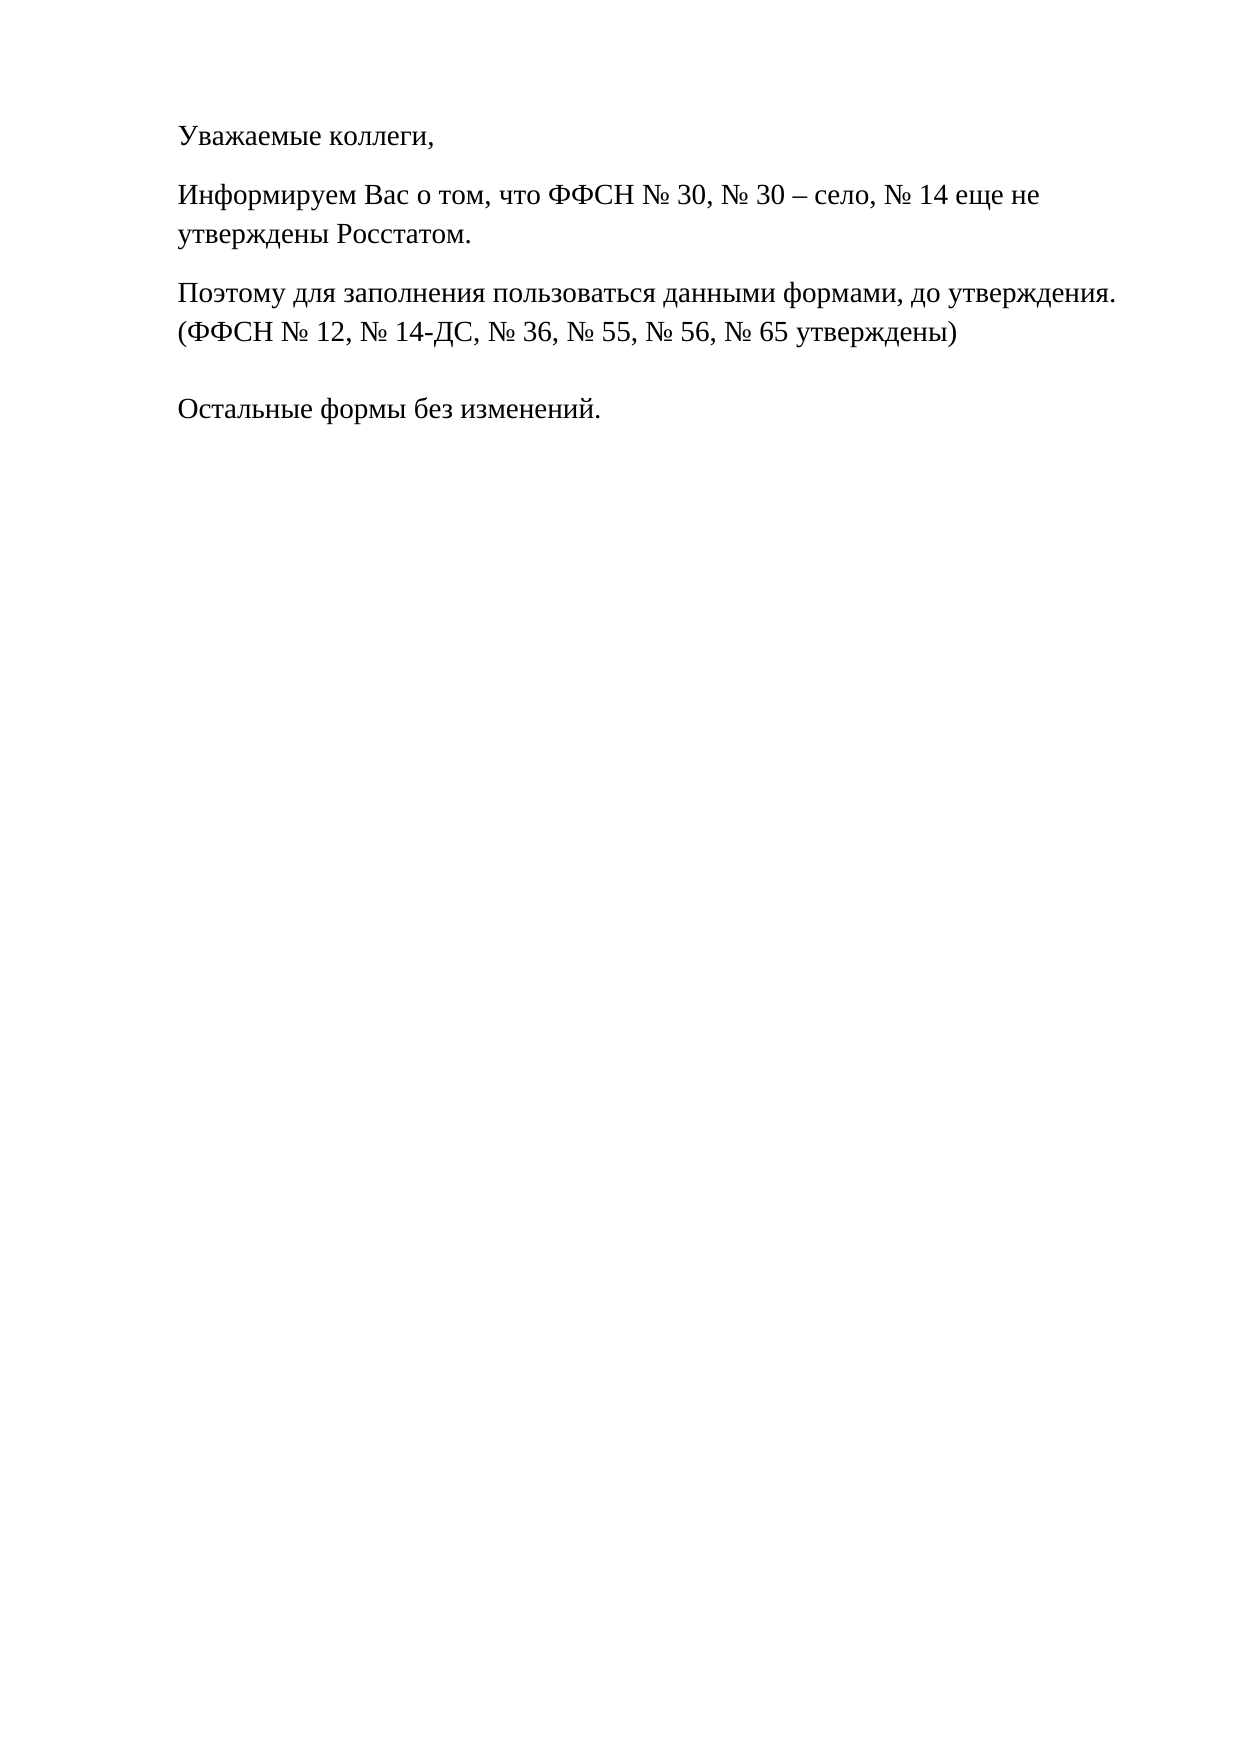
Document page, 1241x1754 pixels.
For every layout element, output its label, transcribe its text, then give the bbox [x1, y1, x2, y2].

text Остальные формы без изменений. [177, 391, 1152, 424]
text Уважаемые коллеги, [177, 118, 1152, 152]
text Информируем Вас о том, что ФФСН № 30, № 30 – село, № 14 еще не утверждены Росстатом. [177, 177, 1152, 249]
text (ФФСН № 12, № 14-ДС, № 36, № 55, № 56, № 65 утверждены) [177, 314, 1152, 347]
text Поэтому для заполнения пользоваться данными формами, до утверждения. [177, 275, 1152, 309]
